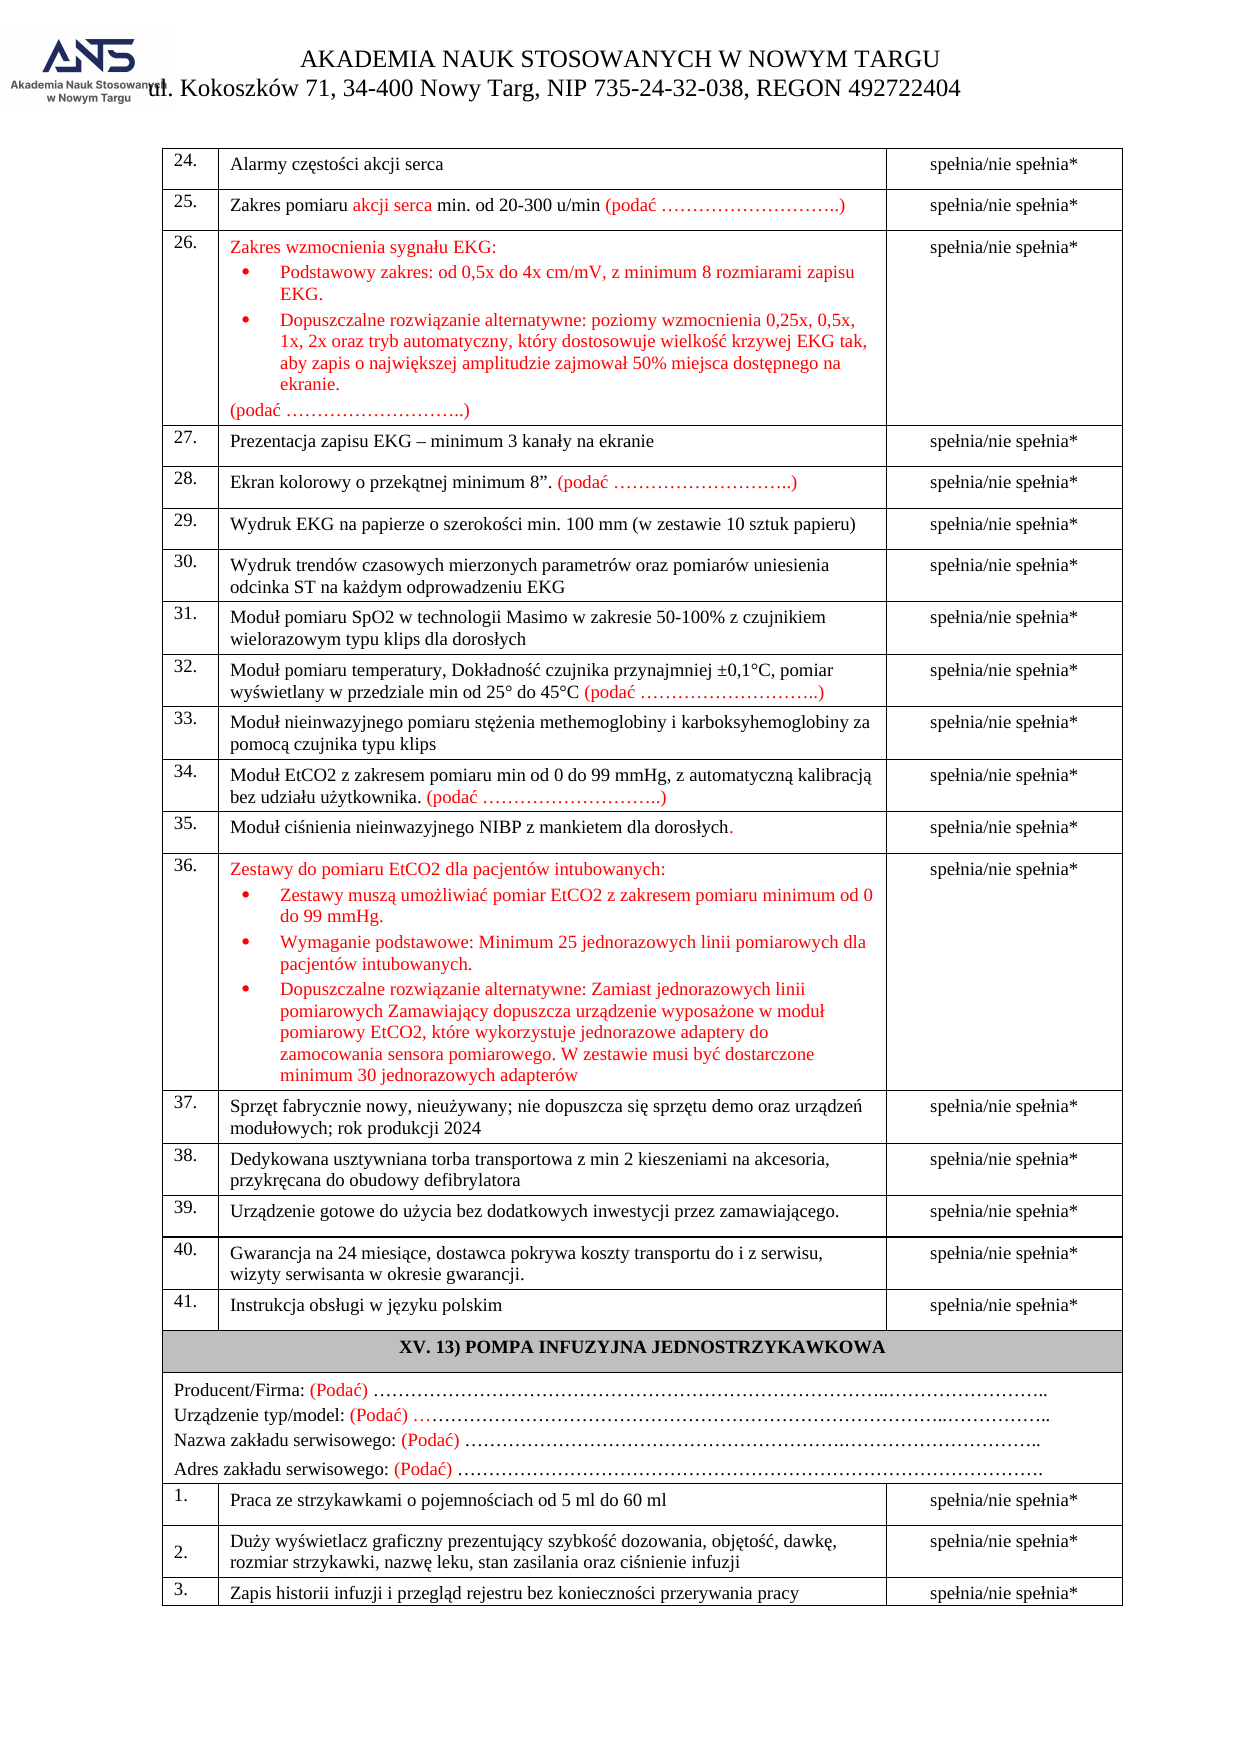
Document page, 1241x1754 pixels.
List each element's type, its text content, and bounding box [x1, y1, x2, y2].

table_cell XV. 13) POMPA INFUZYJNA JEDNOSTRZYKAWKOWA [163, 1331, 1122, 1372]
table_cell Dedykowana usztywniana torba transportowa z min 2 kieszeniami na akcesoria, przykręcana do obudowy defibrylatora [219, 1144, 886, 1195]
table_cell 3. [163, 1578, 218, 1605]
table_cell 24. [163, 149, 218, 189]
table_cell Moduł pomiaru SpO2 w technologii Masimo w zakresie 50-100% z czujnikiem wielorazowym typu klips dla dorosłych [219, 602, 886, 654]
table_cell spełnia/nie spełnia* [887, 812, 1122, 853]
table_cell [887, 1578, 1122, 1605]
table_cell 29. [163, 509, 218, 549]
table_cell spełnia/nie spełnia* [887, 602, 1122, 654]
table_cell Urządzenie gotowe do użycia bez dodatkowych inwestycji przez zamawiającego. [219, 1196, 886, 1236]
table_cell spełnia/nie spełnia* [887, 1484, 1122, 1524]
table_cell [219, 1578, 886, 1605]
table_cell Instrukcja obsługi w języku polskim [219, 1290, 886, 1330]
table_cell Praca ze strzykawkami o pojemnościach od 5 ml do 60 ml [219, 1484, 886, 1524]
table_cell spełnia/nie spełnia* [887, 655, 1122, 706]
table_cell spełnia/nie spełnia* [887, 426, 1122, 466]
table_cell 25. [163, 190, 218, 230]
table_cell 1. [163, 1484, 218, 1524]
table_cell Moduł nieinwazyjnego pomiaru stężenia methemoglobiny i karboksyhemoglobiny za pomocą czujnika typu klips [219, 707, 886, 759]
table_cell Zakres wzmocnienia sygnału EKG: Podstawowy zakres: od 0,5x do 4x cm/mV, z minimum 8 rozmiarami zapisu EKG. Dopuszczalne rozwiązanie alternatywne: poziomy wzmocnienia 0,25x, 0,5x, 1x, 2x oraz tryb automatyczny, który dostosowuje wielkość krzywej EKG tak, aby zapis o największej amplitudzie zajmował 50% miejsca dostępnego na ekranie. (podać ………………………..) [219, 231, 886, 425]
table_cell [887, 149, 1122, 189]
table_cell 33. [163, 707, 218, 759]
table_cell 30. [163, 550, 218, 601]
table_cell spełnia/nie spełnia* [887, 854, 1122, 1090]
table_cell spełnia/nie spełnia* [887, 231, 1122, 425]
picture [0, 30, 177, 110]
table_cell spełnia/nie spełnia* [887, 1238, 1122, 1289]
table_cell spełnia/nie spełnia* [887, 1290, 1122, 1330]
table_cell Duży wyświetlacz graficzny prezentujący szybkość dozowania, objętość, dawkę, rozmiar strzykawki, nazwę leku, stan zasilania oraz ciśnienie infuzji [219, 1526, 886, 1577]
table_cell Prezentacja zapisu EKG – minimum 3 kanały na ekranie [219, 426, 886, 466]
table_cell 40. [163, 1238, 218, 1289]
table_cell Gwarancja na 24 miesiące, dostawca pokrywa koszty transportu do i z serwisu, wizyty serwisanta w okresie gwarancji. [219, 1238, 886, 1289]
table_cell spełnia/nie spełnia* [887, 760, 1122, 811]
table_cell 37. [163, 1091, 218, 1143]
table_cell 34. [163, 760, 218, 811]
table_cell 28. [163, 467, 218, 507]
table_cell Sprzęt fabrycznie nowy, nieużywany; nie dopuszcza się sprzętu demo oraz urządzeń modułowych; rok produkcji 2024 [219, 1091, 886, 1143]
table_cell Wydruk trendów czasowych mierzonych parametrów oraz pomiarów uniesienia odcinka ST na każdym odprowadzeniu EKG [219, 550, 886, 601]
table_cell spełnia/nie spełnia* [887, 467, 1122, 507]
table_cell 39. [163, 1196, 218, 1236]
table_cell 38. [163, 1144, 218, 1195]
table_cell Alarmy częstości akcji serca [219, 149, 886, 189]
table_cell Moduł pomiaru temperatury, Dokładność czujnika przynajmniej ±0,1°C, pomiar wyświetlany w przedziale min od 25° do 45°C (podać ………………………..) [219, 655, 886, 706]
table_cell spełnia/nie spełnia* [887, 1144, 1122, 1195]
table_cell spełnia/nie spełnia* [887, 1526, 1122, 1577]
table_cell spełnia/nie spełnia* [887, 1196, 1122, 1236]
table_cell 27. [163, 426, 218, 466]
table_cell Zestawy do pomiaru EtCO2 dla pacjentów intubowanych: Zestawy muszą umożliwiać pomiar EtCO2 z zakresem pomiaru minimum od 0 do 99 mmHg. Wymaganie podstawowe: Minimum 25 jednorazowych linii pomiarowych dla pacjentów intubowanych. Dopuszczalne rozwiązanie alternatywne: Zamiast jednorazowych linii pomiarowych Zamawiający dopuszcza urządzenie wyposażone w moduł pomiarowy EtCO2, które wykorzystuje jednorazowe adaptery do zamocowania sensora pomiarowego. W zestawie musi być dostarczone minimum 30 jednorazowych adapterów [219, 854, 886, 1090]
table_cell 31. [163, 602, 218, 654]
table_cell 41. [163, 1290, 218, 1330]
table_cell Ekran kolorowy o przekątnej minimum 8”. (podać ………………………..) [219, 467, 886, 507]
table_cell spełnia/nie spełnia* [887, 509, 1122, 549]
table_cell spełnia/nie spełnia* [887, 707, 1122, 759]
table_cell 2. [163, 1526, 218, 1577]
table_cell Producent/Firma: (Podać) ………………………………………………………………………..…………………….. Urządzenie typ/model: (Podać) …………………………………………………………………………..…………….. Nazwa zakładu serwisowego: (Podać) …………………………………………………….………………………….. Adres zakładu serwisowego: (Podać) …………………………………………………………………………………. [163, 1373, 1122, 1483]
table_cell Moduł ciśnienia nieinwazyjnego NIBP z mankietem dla dorosłych. [219, 812, 886, 853]
table_cell Zakres pomiaru akcji serca min. od 20-300 u/min (podać ………………………..) [219, 190, 886, 230]
table_cell 26. [163, 231, 218, 425]
table_cell 35. [163, 812, 218, 853]
table_cell 36. [163, 854, 218, 1090]
table_cell Moduł EtCO2 z zakresem pomiaru min od 0 do 99 mmHg, z automatyczną kalibracją bez udziału użytkownika. (podać ………………………..) [219, 760, 886, 811]
table_cell spełnia/nie spełnia* [887, 190, 1122, 230]
table_cell spełnia/nie spełnia* [887, 1091, 1122, 1143]
table_cell Wydruk EKG na papierze o szerokości min. 100 mm (w zestawie 10 sztuk papieru) [219, 509, 886, 549]
table_cell spełnia/nie spełnia* [887, 550, 1122, 601]
table_cell 32. [163, 655, 218, 706]
